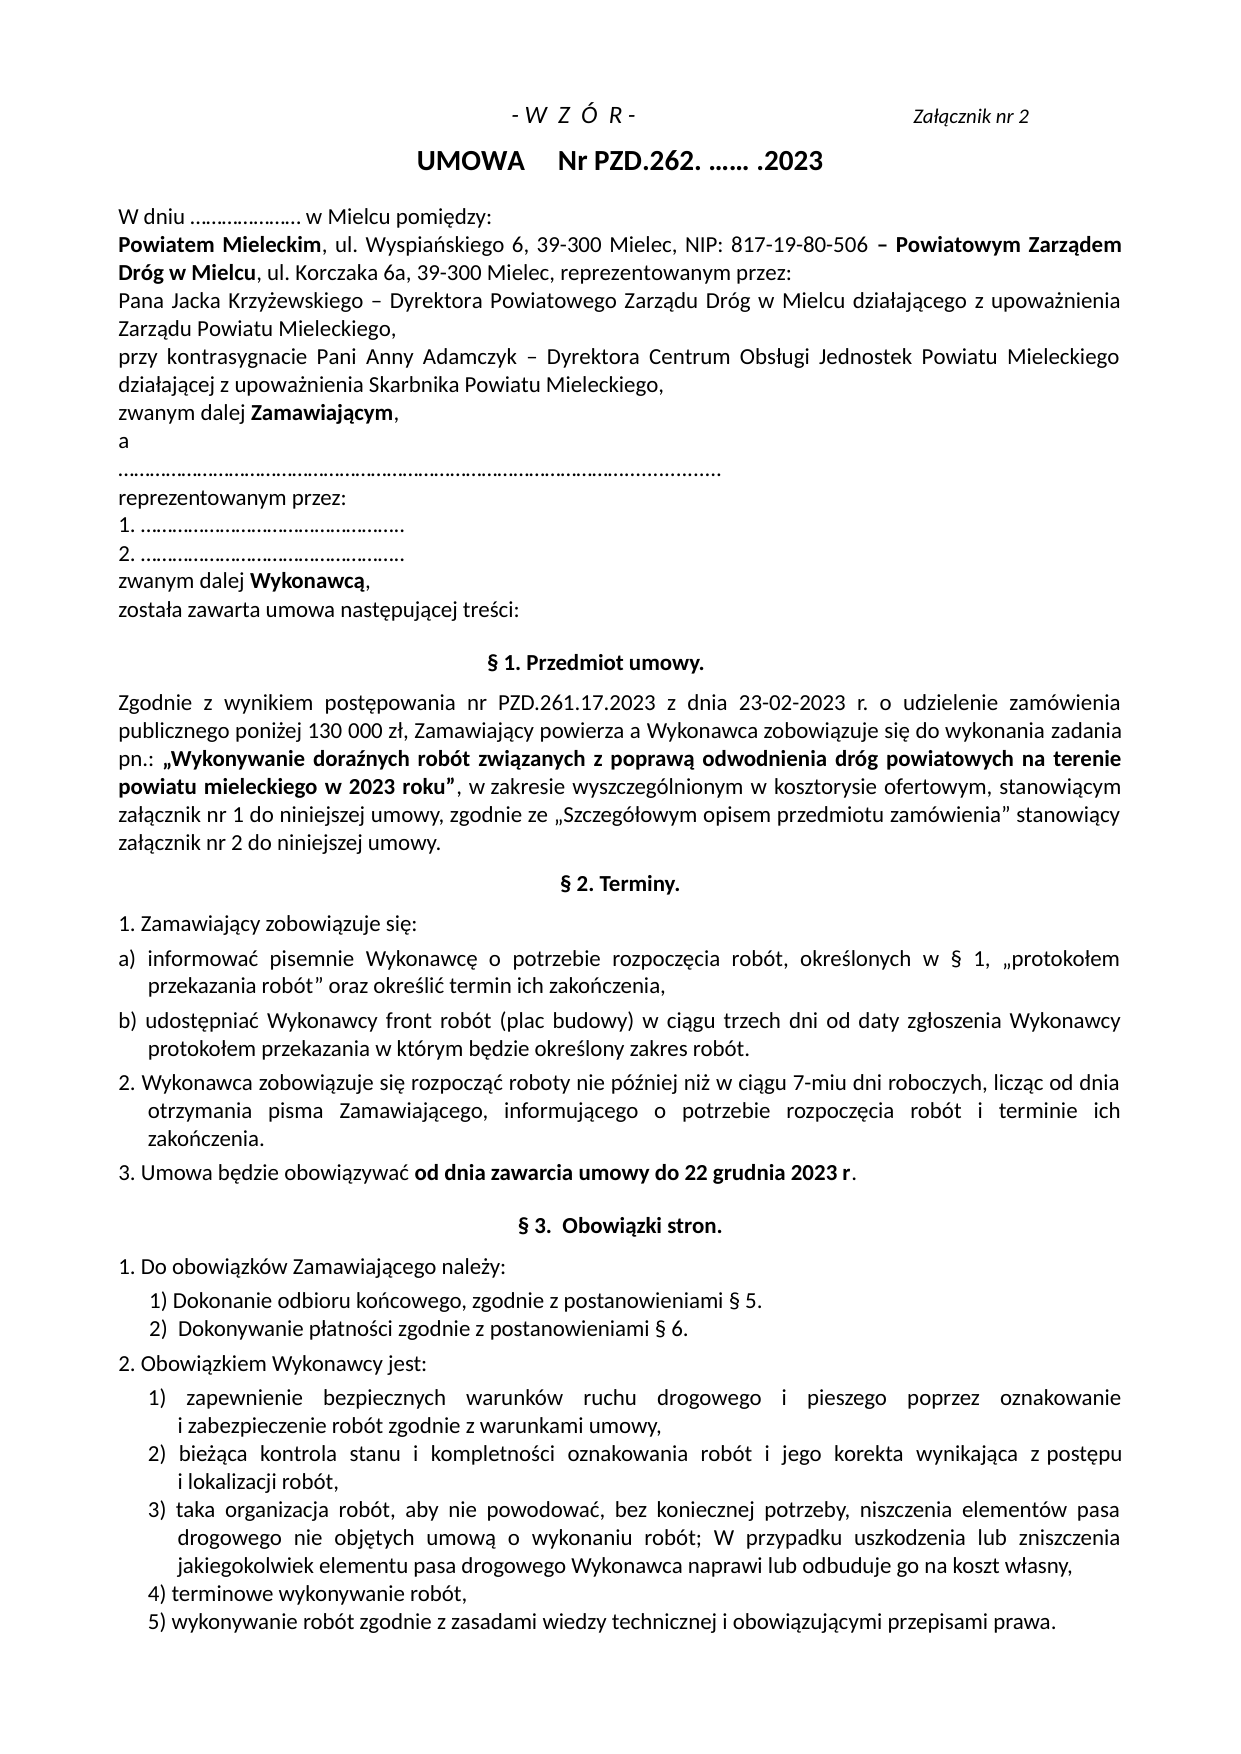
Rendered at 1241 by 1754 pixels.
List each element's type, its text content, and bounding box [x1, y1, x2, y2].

text zwanym dalej Wykonawcą, [118, 567, 1122, 595]
text 1) Dokonanie odbioru końcowego, zgodnie z postanowieniami § 5. [118, 1286, 1122, 1314]
text 4) terminowe wykonywanie robót, [148, 1579, 1122, 1607]
text 3) taka organizacja robót, aby nie powodować, bez koniecznej potrzeby, niszczenia elementów pasa drogowego nie objętych umową o wykonaniu robót; W przypadku uszkodzenia lub zniszczenia jakiegokolwiek elementu pasa drogowego Wykonawca naprawi lub odbuduje go na koszt własny, [148, 1495, 1122, 1579]
text 3. Umowa będzie obowiązywać od dnia zawarcia umowy do 22 grudnia 2023 r. [118, 1158, 1122, 1187]
title UMOWA Nr PZD.262. …… .2023 [118, 142, 1122, 177]
text przy kontrasygnacie Pani Anny Adamczyk – Dyrektora Centrum Obsługi Jednostek Powiatu Mieleckiego działającej z upoważnienia Skarbnika Powiatu Mieleckiego, [118, 342, 1122, 398]
text 1. ………………………………………….. [118, 511, 1122, 539]
text 1) zapewnienie bezpiecznych warunków ruchu drogowego i pieszego poprzez oznakowanie i zabezpieczenie robót zgodnie z warunkami umowy, [148, 1383, 1122, 1439]
text 2. Obowiązkiem Wykonawcy jest: [118, 1349, 1122, 1377]
text 2. ………………………………………….. [118, 539, 1122, 567]
text Zgodnie z wynikiem postępowania nr PZD.261.17.2023 z dnia 23-02-2023 r. o udzielenie zamówienia publicznego poniżej 130 000 zł, Zamawiający powierza a Wykonawca zobowiązuje się do wykonania zadania pn.: „Wykonywanie doraźnych robót związanych z poprawą odwodnienia dróg powiatowych na terenie powiatu mieleckiego w 2023 roku”, w zakresie wyszczególnionym w kosztorysie ofertowym, stanowiącym załącznik nr 1 do niniejszej umowy, zgodnie ze „Szczegółowym opisem przedmiotu zamówienia” stanowiący załącznik nr 2 do niniejszej umowy. [118, 688, 1122, 856]
text 2) bieżąca kontrola stanu i kompletności oznakowania robót i jego korekta wynikająca z postępu i lokalizacji robót, [148, 1439, 1122, 1495]
text reprezentowanym przez: [118, 483, 1122, 511]
text b) udostępniać Wykonawcy front robót (plac budowy) w ciągu trzech dni od daty zgłoszenia Wykonawcy protokołem przekazania w którym będzie określony zakres robót. [118, 1006, 1122, 1062]
text a) informować pisemnie Wykonawcę o potrzebie rozpoczęcia robót, określonych w § 1, „protokołem przekazania robót” oraz określić termin ich zakończenia, [118, 944, 1122, 1000]
text ……………………………………………………………………………………................. [118, 454, 1122, 483]
text 2. Wykonawca zobowiązuje się rozpocząć roboty nie później niż w ciągu 7-miu dni roboczych, licząc od dnia otrzymania pisma Zamawiającego, informującego o potrzebie rozpoczęcia robót i terminie ich zakończenia. [118, 1068, 1122, 1152]
text a [118, 427, 1122, 454]
text § 3. Obowiązki stron. [118, 1212, 1122, 1239]
text § 2. Terminy. [118, 869, 1122, 897]
text 1. Zamawiający zobowiązuje się: [118, 909, 1122, 937]
text Pana Jacka Krzyżewskiego – Dyrektora Powiatowego Zarządu Dróg w Mielcu działającego z upoważnienia Zarządu Powiatu Mieleckiego, [118, 286, 1122, 342]
text 2) Dokonywanie płatności zgodnie z postanowieniami § 6. [118, 1314, 1122, 1342]
text 1. Do obowiązków Zamawiającego należy: [118, 1252, 1122, 1280]
text 5) wykonywanie robót zgodnie z zasadami wiedzy technicznej i obowiązującymi przepisami prawa. [148, 1607, 1122, 1635]
text Powiatem Mieleckim, ul. Wyspiańskiego 6, 39-300 Mielec, NIP: 817-19-80-506 – Powiatowym Zarządem Dróg w Mielcu, ul. Korczaka 6a, 39-300 Mielec, reprezentowanym przez: [118, 230, 1122, 286]
text W dniu ………………… w Mielcu pomiędzy: [118, 202, 1122, 230]
text została zawarta umowa następującej treści: [118, 595, 1122, 623]
text § 1. Przedmiot umowy. [413, 648, 1122, 676]
text zwanym dalej Zamawiającym, [118, 398, 1122, 427]
